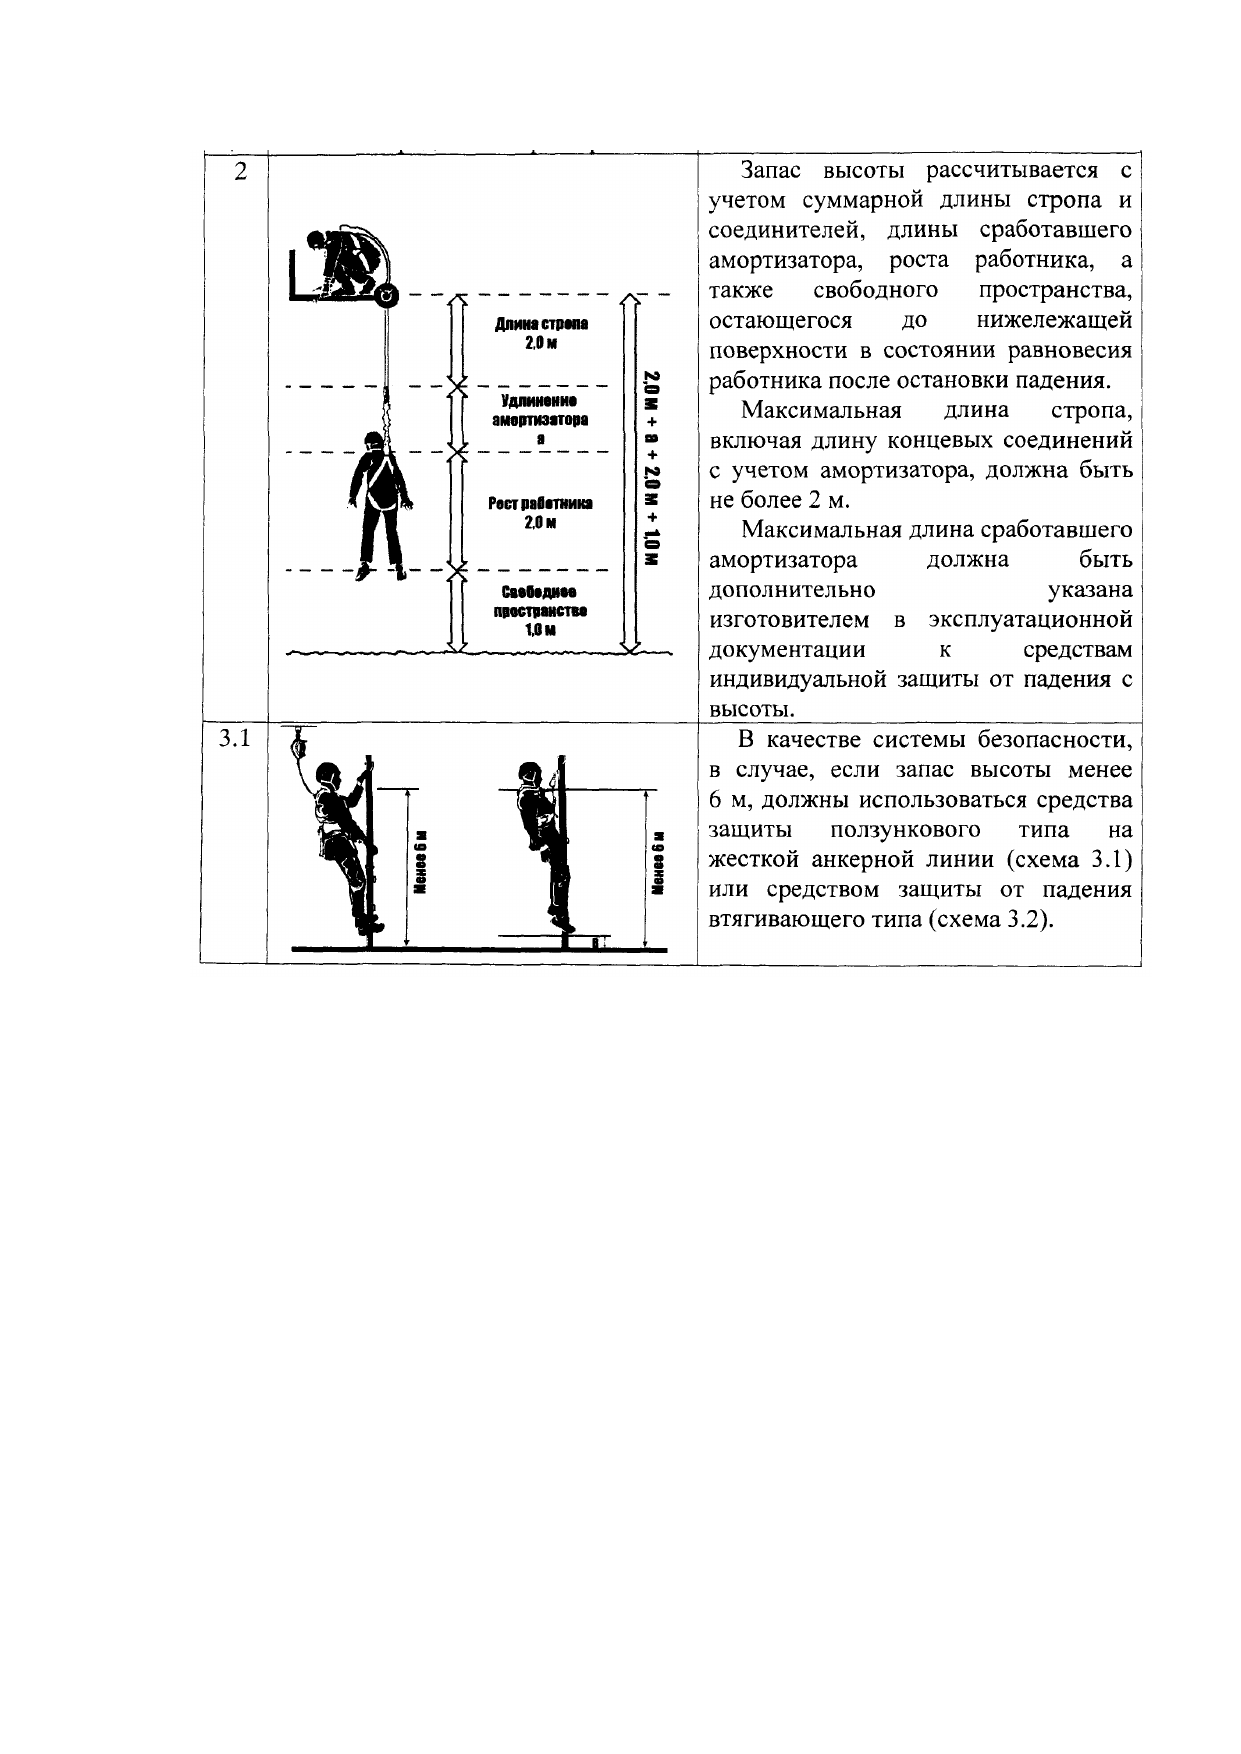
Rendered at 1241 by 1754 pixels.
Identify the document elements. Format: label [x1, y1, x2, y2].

picture [189, 150, 1153, 977]
